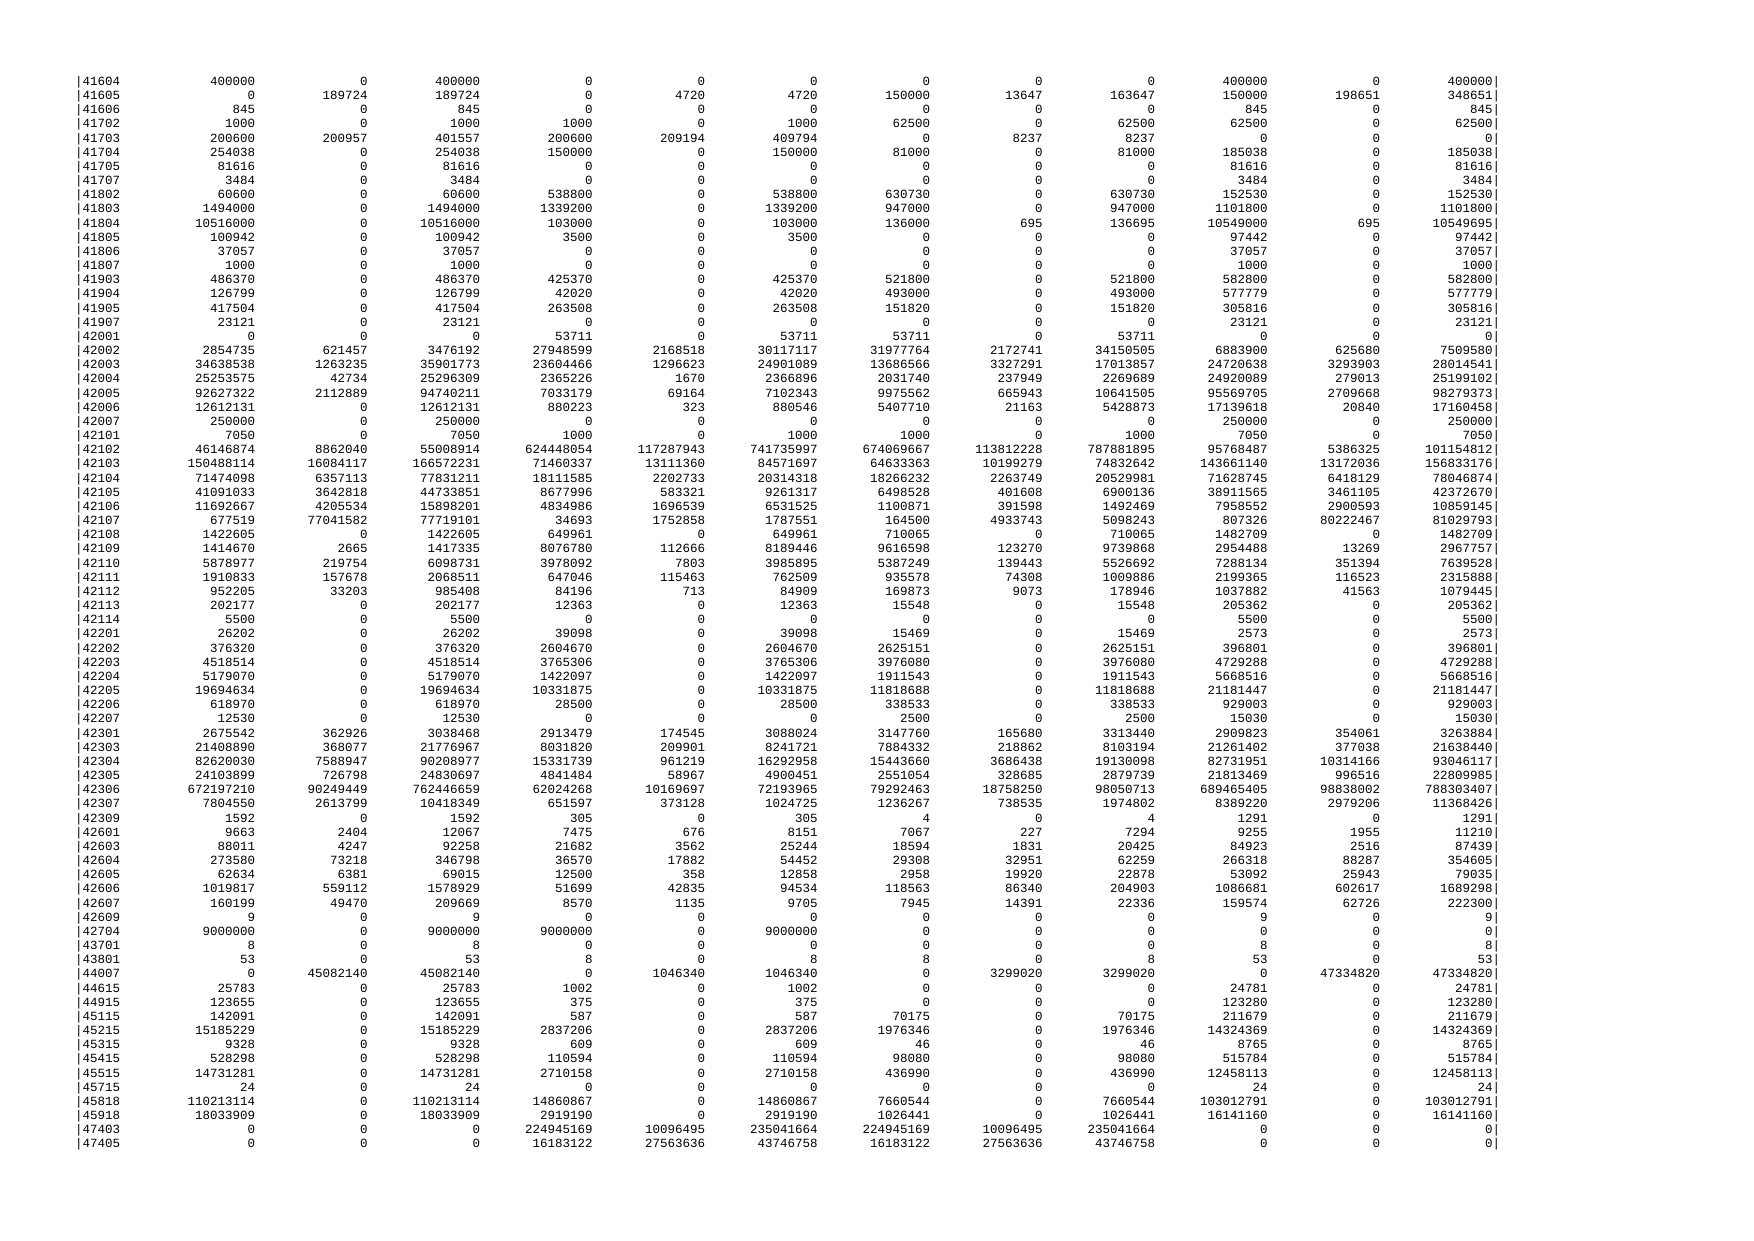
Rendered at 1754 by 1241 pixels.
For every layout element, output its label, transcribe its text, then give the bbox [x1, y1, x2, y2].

text |42105 41091033 3642818 44733851 8677996 583321 9261317 6498528 401608 6900136 38911565 3461105 42372670| [75, 486, 1679, 500]
text |42604 273580 73218 346798 36570 17882 54452 29308 32951 62259 266318 88287 354605| [75, 854, 1679, 868]
text |41703 200600 200957 401557 200600 209194 409794 0 8237 8237 0 0 0| [75, 132, 1679, 146]
text |42605 62634 6381 69015 12500 358 12858 2958 19920 22878 53092 25943 79035| [75, 868, 1679, 882]
text |41803 1494000 0 1494000 1339200 0 1339200 947000 0 947000 1101800 0 1101800| [75, 202, 1679, 217]
text |41707 3484 0 3484 0 0 0 0 0 0 3484 0 3484| [75, 174, 1679, 188]
text |42609 9 0 9 0 0 0 0 0 0 9 0 9| [75, 911, 1679, 925]
text |44007 0 45082140 45082140 0 1046340 1046340 0 3299020 3299020 0 47334820 47334820| [75, 967, 1679, 982]
text |42109 1414670 2665 1417335 8076780 112666 8189446 9616598 123270 9739868 2954488 13269 2967757| [75, 542, 1679, 557]
text |45918 18033909 0 18033909 2919190 0 2919190 1026441 0 1026441 16141160 0 16141160| [75, 1109, 1679, 1123]
text |45515 14731281 0 14731281 2710158 0 2710158 436990 0 436990 12458113 0 12458113| [75, 1067, 1679, 1081]
text |42301 2675542 362926 3038468 2913479 174545 3088024 3147760 165680 3313440 2909823 354061 3263884| [75, 727, 1679, 741]
text |41604 400000 0 400000 0 0 0 0 0 0 400000 0 400000| [75, 75, 1679, 89]
text |41806 37057 0 37057 0 0 0 0 0 0 37057 0 37057| [75, 245, 1679, 259]
text |42603 88011 4247 92258 21682 3562 25244 18594 1831 20425 84923 2516 87439| [75, 840, 1679, 854]
text |44915 123655 0 123655 375 0 375 0 0 0 123280 0 123280| [75, 996, 1679, 1010]
text |41807 1000 0 1000 0 0 0 0 0 0 1000 0 1000| [75, 259, 1679, 273]
text |42113 202177 0 202177 12363 0 12363 15548 0 15548 205362 0 205362| [75, 599, 1679, 613]
text |42204 5179070 0 5179070 1422097 0 1422097 1911543 0 1911543 5668516 0 5668516| [75, 670, 1679, 684]
text |42112 952205 33203 985408 84196 713 84909 169873 9073 178946 1037882 41563 1079445| [75, 585, 1679, 599]
text |45115 142091 0 142091 587 0 587 70175 0 70175 211679 0 211679| [75, 1010, 1679, 1024]
text |42601 9663 2404 12067 7475 676 8151 7067 227 7294 9255 1955 11210| [75, 826, 1679, 840]
text |42206 618970 0 618970 28500 0 28500 338533 0 338533 929003 0 929003| [75, 698, 1679, 712]
text |41804 10516000 0 10516000 103000 0 103000 136000 695 136695 10549000 695 10549695| [75, 217, 1679, 231]
text |42201 26202 0 26202 39098 0 39098 15469 0 15469 2573 0 2573| [75, 627, 1679, 642]
text |42304 82620030 7588947 90208977 15331739 961219 16292958 15443660 3686438 19130098 82731951 10314166 93046117| [75, 755, 1679, 769]
text |41903 486370 0 486370 425370 0 425370 521800 0 521800 582800 0 582800| [75, 273, 1679, 287]
text |41805 100942 0 100942 3500 0 3500 0 0 0 97442 0 97442| [75, 231, 1679, 245]
text |47405 0 0 0 16183122 27563636 43746758 16183122 27563636 43746758 0 0 0| [75, 1137, 1679, 1152]
text |47403 0 0 0 224945169 10096495 235041664 224945169 10096495 235041664 0 0 0| [75, 1123, 1679, 1137]
text |42107 677519 77041582 77719101 34693 1752858 1787551 164500 4933743 5098243 807326 80222467 81029793| [75, 514, 1679, 528]
text |42005 92627322 2112889 94740211 7033179 69164 7102343 9975562 665943 10641505 95569705 2709668 98279373| [75, 387, 1679, 401]
text |42101 7050 0 7050 1000 0 1000 1000 0 1000 7050 0 7050| [75, 429, 1679, 443]
text |42004 25253575 42734 25296309 2365226 1670 2366896 2031740 237949 2269689 24920089 279013 25199102| [75, 372, 1679, 387]
text |42203 4518514 0 4518514 3765306 0 3765306 3976080 0 3976080 4729288 0 4729288| [75, 656, 1679, 670]
text |42006 12612131 0 12612131 880223 323 880546 5407710 21163 5428873 17139618 20840 17160458| [75, 401, 1679, 415]
text |42704 9000000 0 9000000 9000000 0 9000000 0 0 0 0 0 0| [75, 925, 1679, 939]
text |42303 21408890 368077 21776967 8031820 209901 8241721 7884332 218862 8103194 21261402 377038 21638440| [75, 741, 1679, 755]
text |42114 5500 0 5500 0 0 0 0 0 0 5500 0 5500| [75, 613, 1679, 627]
text |45315 9328 0 9328 609 0 609 46 0 46 8765 0 8765| [75, 1038, 1679, 1052]
text |42110 5878977 219754 6098731 3978092 7803 3985895 5387249 139443 5526692 7288134 351394 7639528| [75, 557, 1679, 571]
text |42104 71474098 6357113 77831211 18111585 2202733 20314318 18266232 2263749 20529981 71628745 6418129 78046874| [75, 472, 1679, 486]
text |41907 23121 0 23121 0 0 0 0 0 0 23121 0 23121| [75, 316, 1679, 330]
text |44615 25783 0 25783 1002 0 1002 0 0 0 24781 0 24781| [75, 982, 1679, 996]
text |42002 2854735 621457 3476192 27948599 2168518 30117117 31977764 2172741 34150505 6883900 625680 7509580| [75, 344, 1679, 358]
text |41802 60600 0 60600 538800 0 538800 630730 0 630730 152530 0 152530| [75, 188, 1679, 202]
text |45715 24 0 24 0 0 0 0 0 0 24 0 24| [75, 1081, 1679, 1095]
text |42306 672197210 90249449 762446659 62024268 10169697 72193965 79292463 18758250 98050713 689465405 98838002 788303407| [75, 783, 1679, 797]
text |42103 150488114 16084117 166572231 71460337 13111360 84571697 64633363 10199279 74832642 143661140 13172036 156833176| [75, 457, 1679, 472]
text |45415 528298 0 528298 110594 0 110594 98080 0 98080 515784 0 515784| [75, 1052, 1679, 1067]
text |42307 7804550 2613799 10418349 651597 373128 1024725 1236267 738535 1974802 8389220 2979206 11368426| [75, 797, 1679, 812]
text |42607 160199 49470 209669 8570 1135 9705 7945 14391 22336 159574 62726 222300| [75, 897, 1679, 911]
text |41904 126799 0 126799 42020 0 42020 493000 0 493000 577779 0 577779| [75, 287, 1679, 302]
text |45215 15185229 0 15185229 2837206 0 2837206 1976346 0 1976346 14324369 0 14324369| [75, 1024, 1679, 1038]
text |42003 34638538 1263235 35901773 23604466 1296623 24901089 13686566 3327291 17013857 24720638 3293903 28014541| [75, 358, 1679, 372]
text |42111 1910833 157678 2068511 647046 115463 762509 935578 74308 1009886 2199365 116523 2315888| [75, 571, 1679, 585]
text |41705 81616 0 81616 0 0 0 0 0 0 81616 0 81616| [75, 160, 1679, 174]
text |42108 1422605 0 1422605 649961 0 649961 710065 0 710065 1482709 0 1482709| [75, 528, 1679, 542]
text |42001 0 0 0 53711 0 53711 53711 0 53711 0 0 0| [75, 330, 1679, 344]
text |45818 110213114 0 110213114 14860867 0 14860867 7660544 0 7660544 103012791 0 103012791| [75, 1095, 1679, 1109]
text |42207 12530 0 12530 0 0 0 2500 0 2500 15030 0 15030| [75, 712, 1679, 727]
text |43701 8 0 8 0 0 0 0 0 0 8 0 8| [75, 939, 1679, 953]
text |42202 376320 0 376320 2604670 0 2604670 2625151 0 2625151 396801 0 396801| [75, 642, 1679, 656]
text |42205 19694634 0 19694634 10331875 0 10331875 11818688 0 11818688 21181447 0 21181447| [75, 684, 1679, 698]
text |41905 417504 0 417504 263508 0 263508 151820 0 151820 305816 0 305816| [75, 302, 1679, 316]
text |42309 1592 0 1592 305 0 305 4 0 4 1291 0 1291| [75, 812, 1679, 826]
text |41605 0 189724 189724 0 4720 4720 150000 13647 163647 150000 198651 348651| [75, 89, 1679, 103]
text |41704 254038 0 254038 150000 0 150000 81000 0 81000 185038 0 185038| [75, 146, 1679, 160]
text |41606 845 0 845 0 0 0 0 0 0 845 0 845| [75, 103, 1679, 117]
text |41702 1000 0 1000 1000 0 1000 62500 0 62500 62500 0 62500| [75, 117, 1679, 132]
text |42007 250000 0 250000 0 0 0 0 0 0 250000 0 250000| [75, 415, 1679, 429]
text |43801 53 0 53 8 0 8 8 0 8 53 0 53| [75, 953, 1679, 967]
text |42606 1019817 559112 1578929 51699 42835 94534 118563 86340 204903 1086681 602617 1689298| [75, 882, 1679, 897]
text |42102 46146874 8862040 55008914 624448054 117287943 741735997 674069667 113812228 787881895 95768487 5386325 101154812| [75, 443, 1679, 457]
text |42106 11692667 4205534 15898201 4834986 1696539 6531525 1100871 391598 1492469 7958552 2900593 10859145| [75, 500, 1679, 514]
text |42305 24103899 726798 24830697 4841484 58967 4900451 2551054 328685 2879739 21813469 996516 22809985| [75, 769, 1679, 783]
